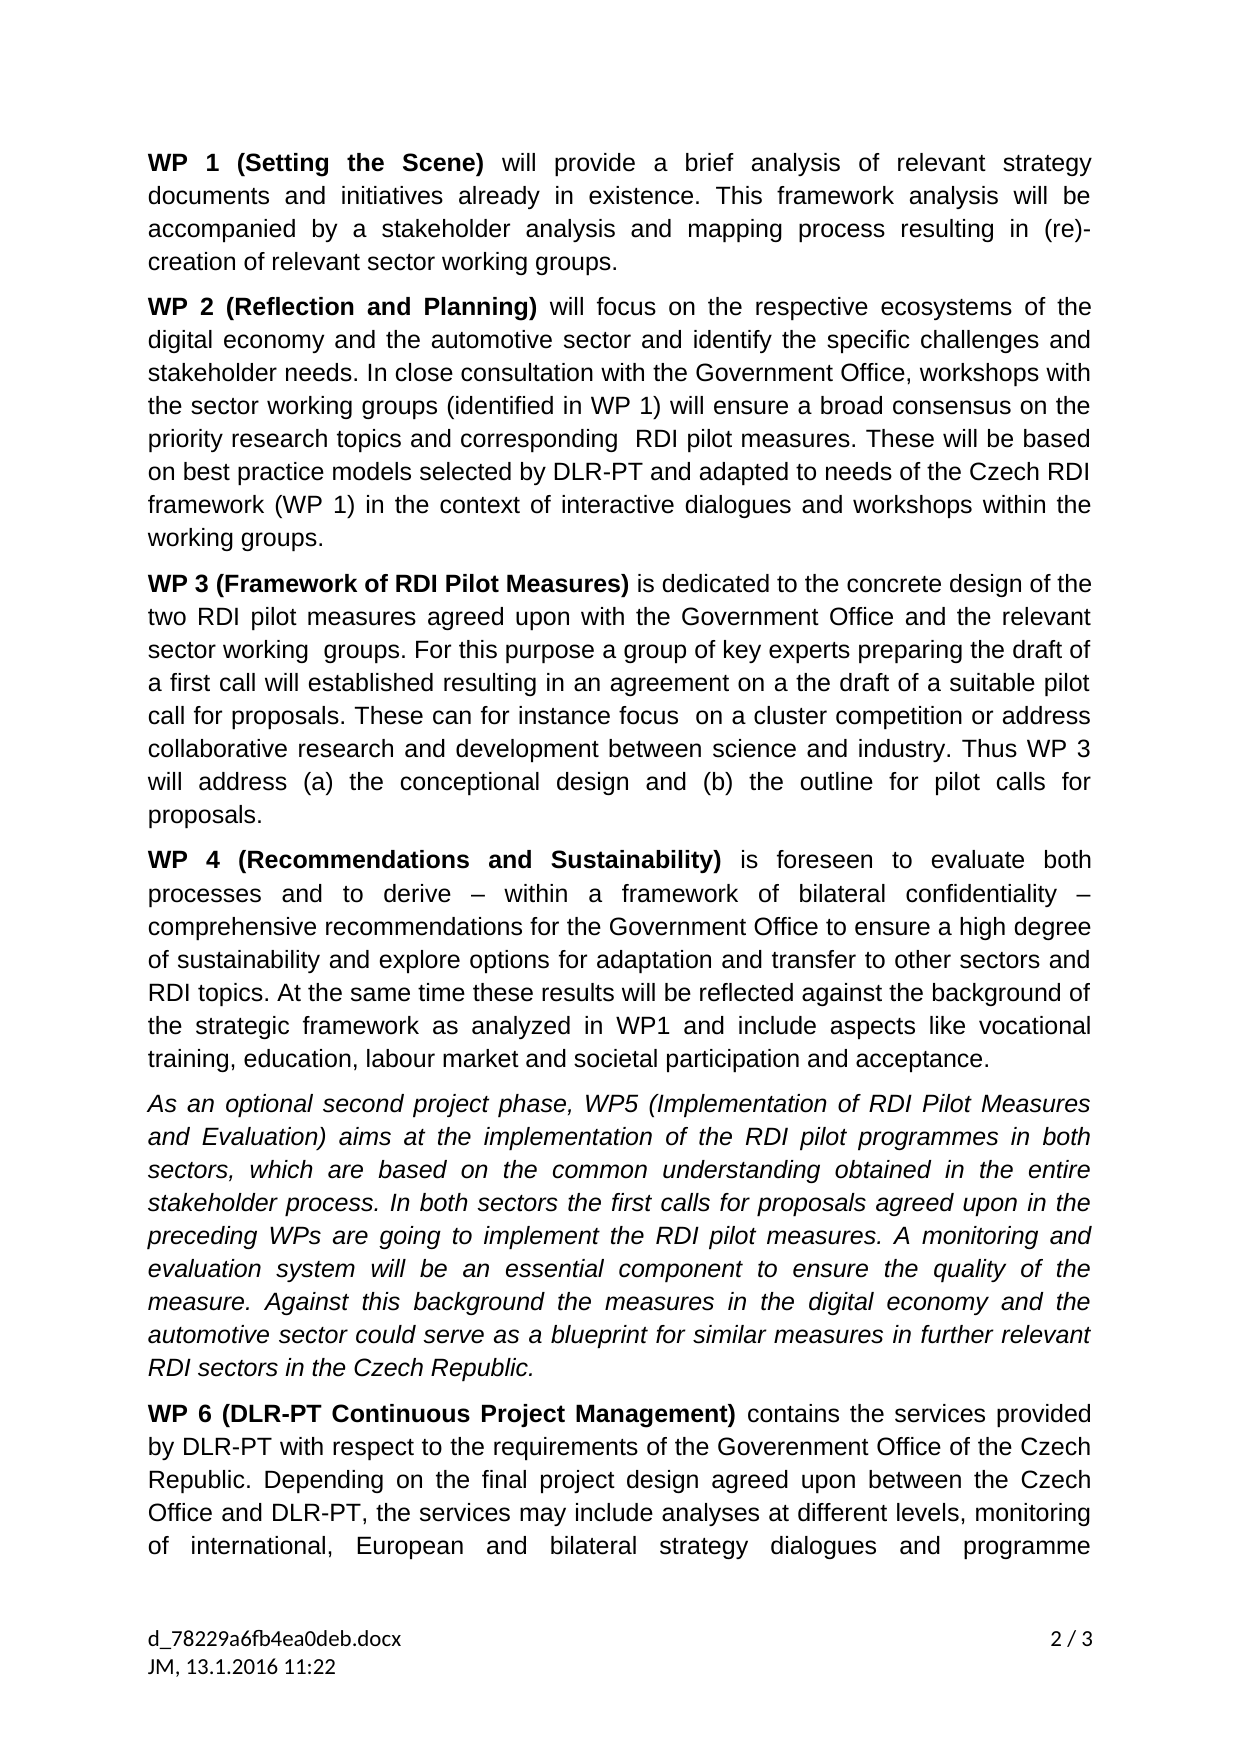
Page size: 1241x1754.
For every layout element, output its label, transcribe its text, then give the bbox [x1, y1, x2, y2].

text As an optional second project phase, WP5 (Implementation of RDI Pilot Measures and Evaluation) aims at the implementation of the RDI pilot programmes in both sectors, which are based on the common understanding obtained in the entire stakeholder process. In both sectors the first calls for proposals agreed upon in the preceding WPs are going to implement the RDI pilot measures. A monitoring and evaluation system will be an essential component to ensure the quality of the measure. Against this background the measures in the digital economy and the automotive sector could serve as a blueprint for similar measures in further relevant RDI sectors in the Czech Republic. [148, 1089, 1093, 1382]
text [148, 1399, 1093, 1560]
text WP 4 (Recommendations and Sustainability) is foreseen to evaluate both processes and to derive – within a framework of bilateral confidentiality – comprehensive recommendations for the Government Office to ensure a high degree of sustainability and explore options for adaptation and transfer to other sectors and RDI topics. At the same time these results will be reflected against the background of the strategic framework as analyzed in WP1 and include aspects like vocational training, education, labour market and societal participation and acceptance. [148, 846, 1093, 1072]
text WP 1 (Setting the Scene) will provide a brief analysis of relevant strategy documents and initiatives already in existence. This framework analysis will be accompanied by a stakeholder analysis and mapping process resulting in (re)-creation of relevant sector working groups. [148, 148, 1093, 275]
text WP 2 (Reflection and Planning) will focus on the respective ecosystems of the digital economy and the automotive sector and identify the specific challenges and stakeholder needs. In close consultation with the Government Office, workshops with the sector working groups (identified in WP 1) will ensure a broad consensus on the priority research topics and corresponding RDI pilot measures. These will be based on best practice models selected by DLR-PT and adapted to needs of the Czech RDI framework (WP 1) in the context of interactive dialogues and workshops within the working groups. [148, 292, 1093, 552]
text WP 3 (Framework of RDI Pilot Measures) is dedicated to the concrete design of the two RDI pilot measures agreed upon with the Government Office and the relevant sector working groups. For this purpose a group of key experts preparing the draft of a first call will established resulting in an agreement on a the draft of a suitable pilot call for proposals. These can for instance focus on a cluster competition or address collaborative research and development between science and industry. Thus WP 3 will address (a) the conceptional design and (b) the outline for pilot calls for proposals. [148, 569, 1093, 829]
